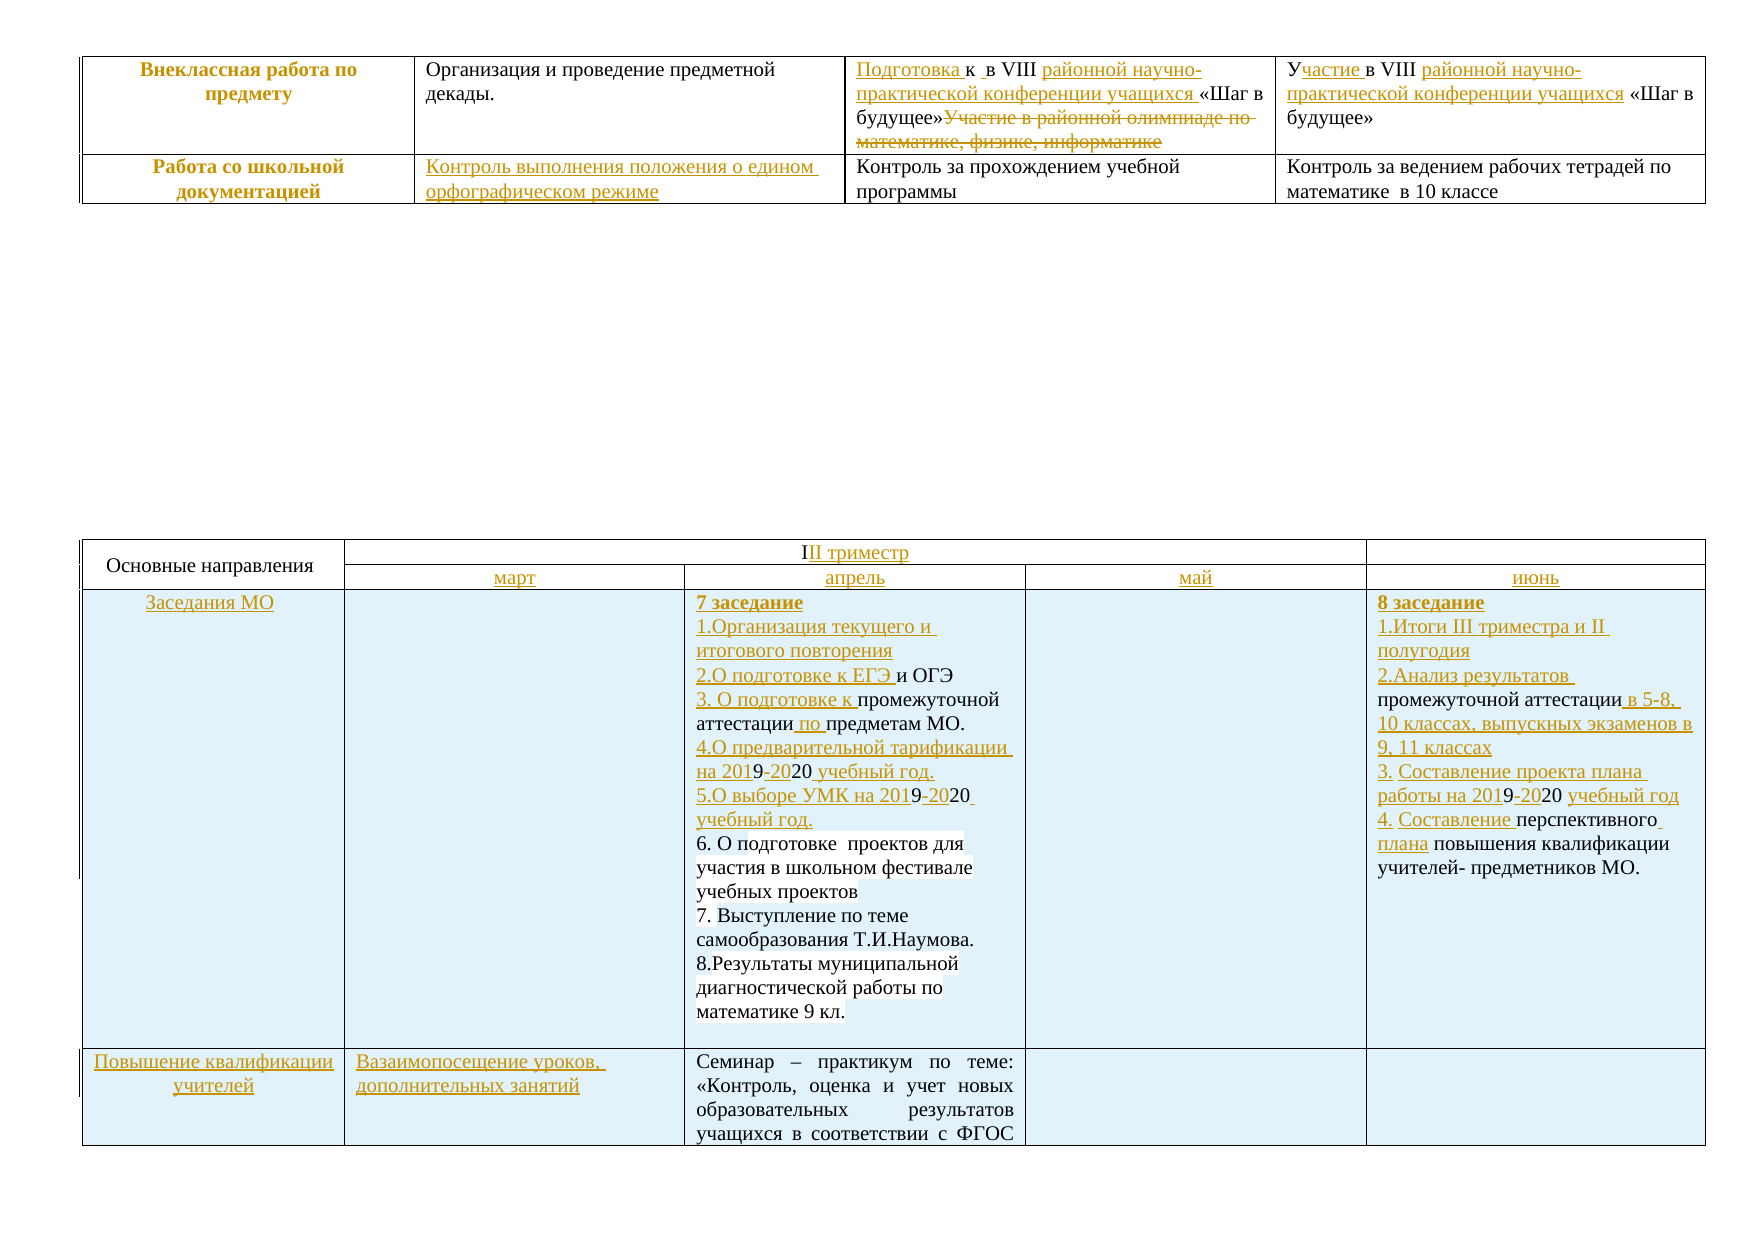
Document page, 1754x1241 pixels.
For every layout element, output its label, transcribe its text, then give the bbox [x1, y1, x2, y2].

table_cell Внеклассная работа по предмету [83, 57, 414, 153]
table_cell Организация и проведение предметной декады. [415, 57, 844, 153]
table_cell [415, 155, 844, 203]
table_cell Контроль за прохождением учебной программы [846, 155, 1275, 203]
table_cell Контроль за ведением рабочих тетрадей по математике в 10 классе [1276, 155, 1705, 203]
table_cell к в VIII «Шаг в будущее» [846, 57, 1275, 153]
table_cell [1367, 565, 1705, 589]
table_cell Работа со школьной документацией [83, 155, 414, 203]
table_cell [345, 565, 684, 589]
table_header [1367, 540, 1705, 564]
table_header I [345, 540, 1366, 564]
table_cell [685, 565, 1025, 589]
table_cell [1026, 565, 1366, 589]
table_header Основные направления [83, 540, 344, 589]
table_cell Ув VIII «Шаг в будущее» [1276, 57, 1705, 153]
